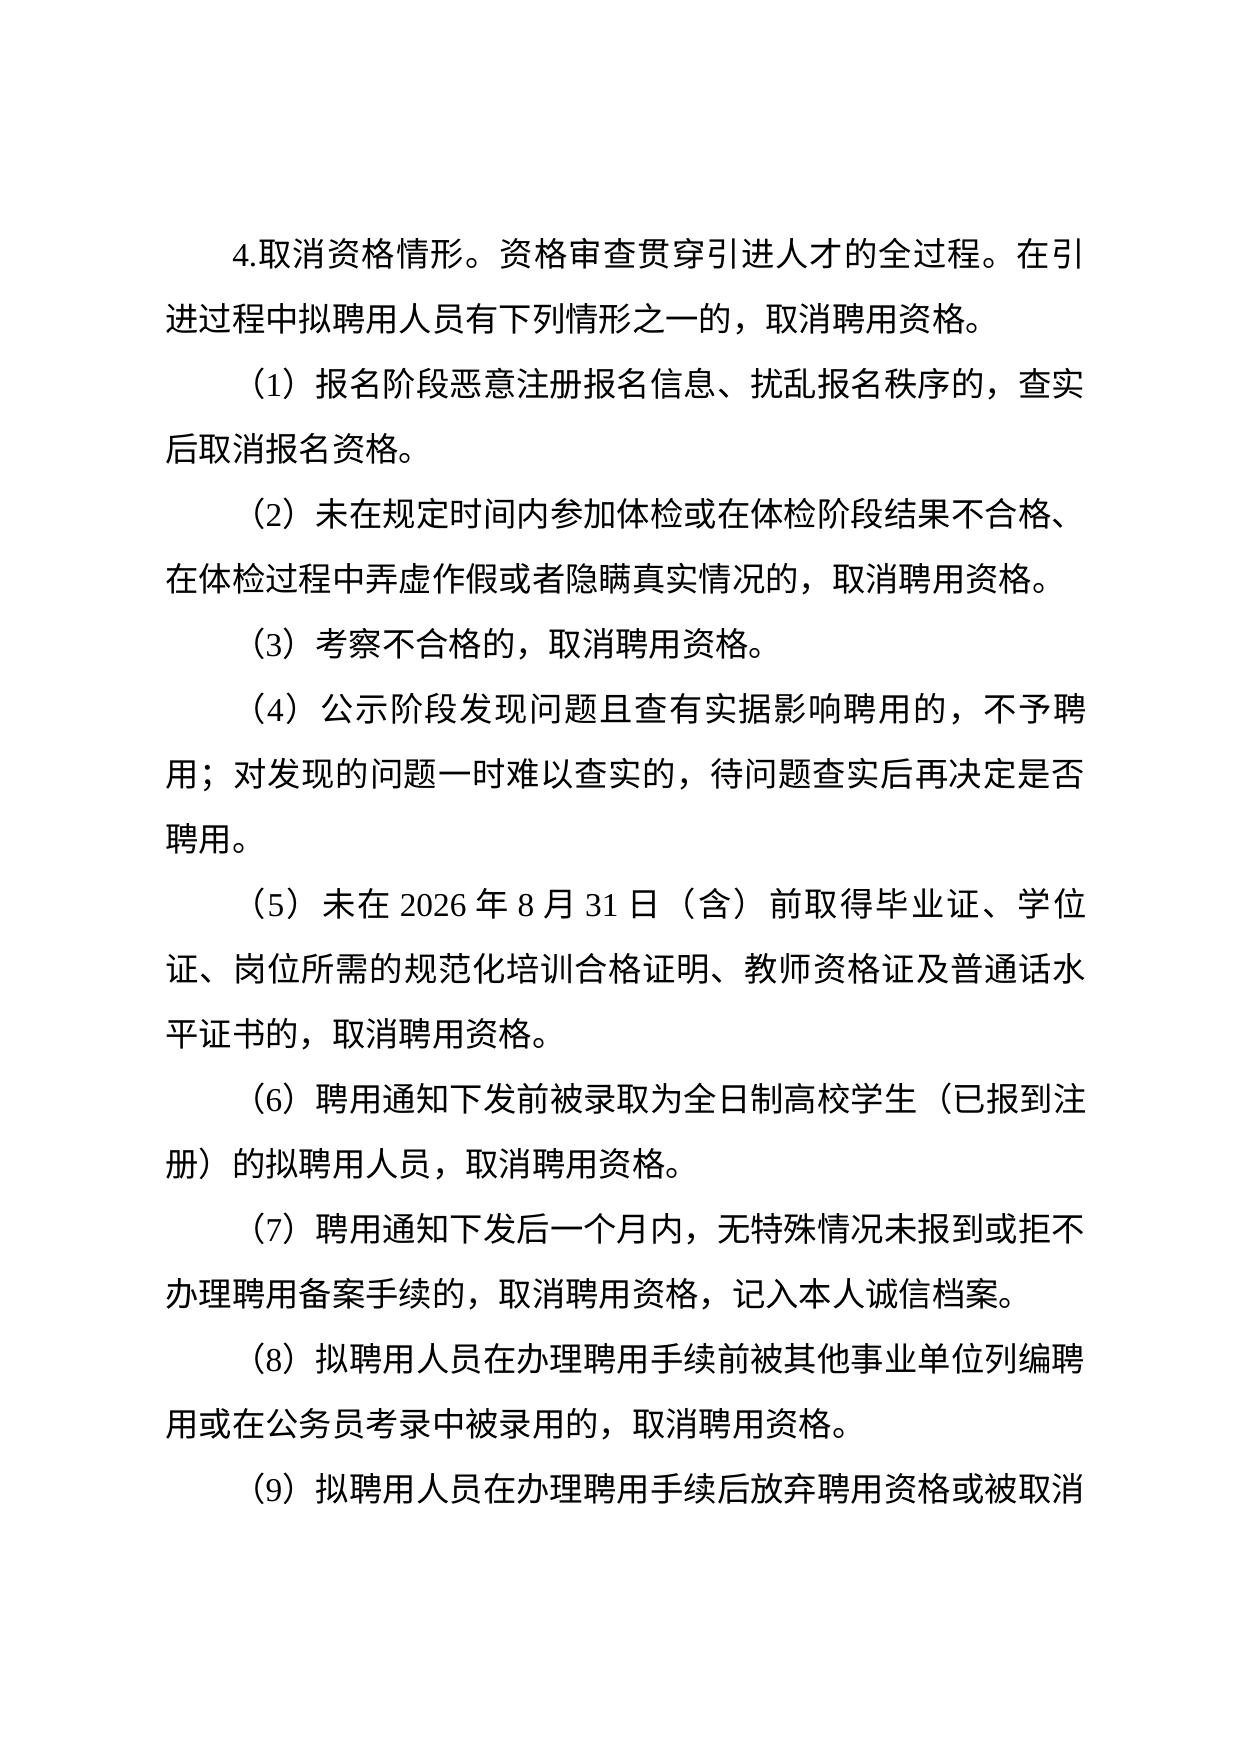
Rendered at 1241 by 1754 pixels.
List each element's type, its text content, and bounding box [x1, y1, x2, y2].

text 4.取消资格情形。资格审查贯穿引进人才的全过程。在引进过程中拟聘用人员有下列情形之一的，取消聘用资格。 [165, 219, 1087, 349]
text （2）未在规定时间内参加体检或在体检阶段结果不合格、在体检过程中弄虚作假或者隐瞒真实情况的，取消聘用资格。 [165, 479, 1087, 609]
text （1）报名阶段恶意注册报名信息、扰乱报名秩序的，查实后取消报名资格。 [165, 349, 1087, 479]
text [165, 1454, 1087, 1519]
text （5）未在2026年8月31日（含）前取得毕业证、学位证、岗位所需的规范化培训合格证明、教师资格证及普通话水平证书的，取消聘用资格。 [165, 869, 1087, 1064]
text （4）公示阶段发现问题且查有实据影响聘用的，不予聘用；对发现的问题一时难以查实的，待问题查实后再决定是否聘用。 [165, 674, 1087, 869]
text （3）考察不合格的，取消聘用资格。 [165, 609, 1087, 674]
text （7）聘用通知下发后一个月内，无特殊情况未报到或拒不办理聘用备案手续的，取消聘用资格，记入本人诚信档案。 [165, 1194, 1087, 1324]
text （6）聘用通知下发前被录取为全日制高校学生（已报到注册）的拟聘用人员，取消聘用资格。 [165, 1064, 1087, 1194]
text （8）拟聘用人员在办理聘用手续前被其他事业单位列编聘用或在公务员考录中被录用的，取消聘用资格。 [165, 1324, 1087, 1454]
